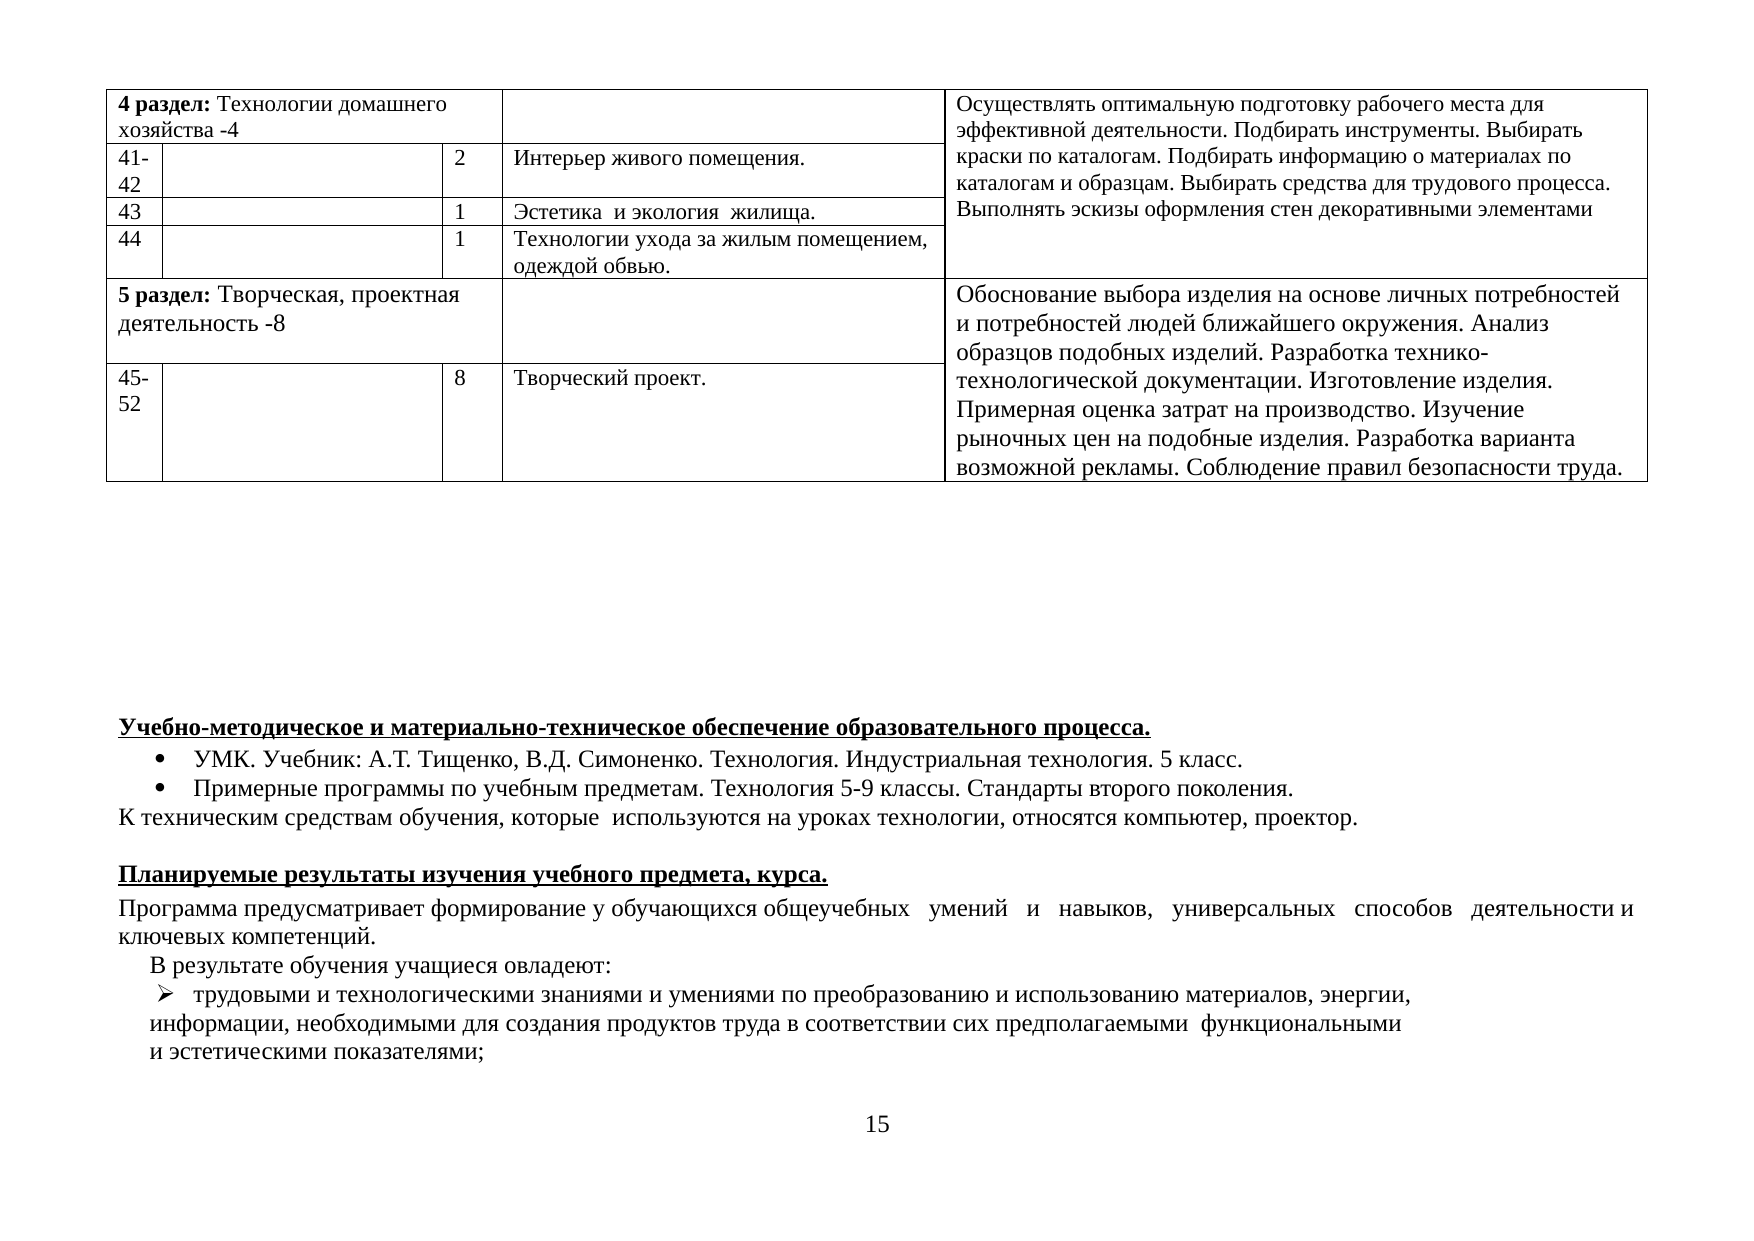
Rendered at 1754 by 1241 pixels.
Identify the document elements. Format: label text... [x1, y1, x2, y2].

table_cell [503, 90, 944, 143]
table_cell Осуществлять оптимальную подготовку рабочего места для эффективной деятельности. Подбирать инструменты. Выбирать краски по каталогам. Подбирать информацию о материалах по каталогам и образцам. Выбирать средства для трудового процесса. Выполнять эскизы оформления стен декоративными элементами [946, 90, 1647, 278]
table_cell 45-52 [107, 364, 162, 481]
table_cell Технологии ухода за жилым помещением, одеждой обвью. [503, 226, 944, 278]
table_cell 43 [107, 198, 162, 224]
text Учебно-методическое и материально-техническое обеспечение образовательного процесса. [118, 712, 1636, 740]
list трудовыми и технологическими знаниями и умениями по преобразованию и использованию материалов, энергии, [156, 979, 1636, 1008]
table_cell 44 [107, 226, 162, 278]
list Примерные программы по учебным предметам. Технология 5-9 классы. Стандарты второго поколения. [156, 773, 1636, 802]
text Планируемые результаты изучения учебного предмета, курса. [118, 859, 1636, 888]
text информации, необходимыми для создания продуктов труда в соответствии сих предполагаемыми функциональными [118, 1008, 1636, 1036]
list УМК. Учебник: А.Т. Тищенко, В.Д. Симоненко. Технология. Индустриальная технология. 5 класс. [156, 744, 1636, 773]
table_cell Обоснование выбора изделия на основе личных потребностей и потребностей людей ближайшего окружения. Анализ образцов подобных изделий. Разработка технико-технологической документации. Изготовление изделия. Примерная оценка затрат на производство. Изучение рыночных цен на подобные изделия. Разработка варианта возможной рекламы. Соблюдение правил безопасности труда. [946, 279, 1647, 481]
text и эстетическими показателями; [118, 1036, 1636, 1065]
table_cell 1 [443, 226, 502, 278]
text К техническим средствам обучения, которые используются на уроках технологии, относятся компьютер, проектор. [118, 802, 1636, 831]
table_cell Эстетика и экология жилища. [503, 198, 944, 224]
text Программа предусматривает формирование у обучающихся общеучебных умений и навыков, универсальных способов деятельности и ключевых компетенций. [118, 893, 1636, 950]
table_cell 2 [443, 144, 502, 197]
table_cell 41-42 [107, 144, 162, 197]
table_cell [163, 226, 442, 278]
table_cell 8 [443, 364, 502, 481]
table_cell 5 раздел: Творческая, проектная деятельность -8 [107, 279, 502, 363]
table_cell [163, 144, 442, 197]
table_cell [503, 279, 944, 363]
table_cell 4 раздел: Технологии домашнего хозяйства -4 [107, 90, 502, 143]
table_cell Творческий проект. [503, 364, 944, 481]
text В результате обучения учащиеся овладеют: [118, 950, 1636, 979]
table_cell 1 [443, 198, 502, 224]
table_cell [163, 198, 442, 224]
table_cell Интерьер живого помещения. [503, 144, 944, 197]
table_cell [163, 364, 442, 481]
